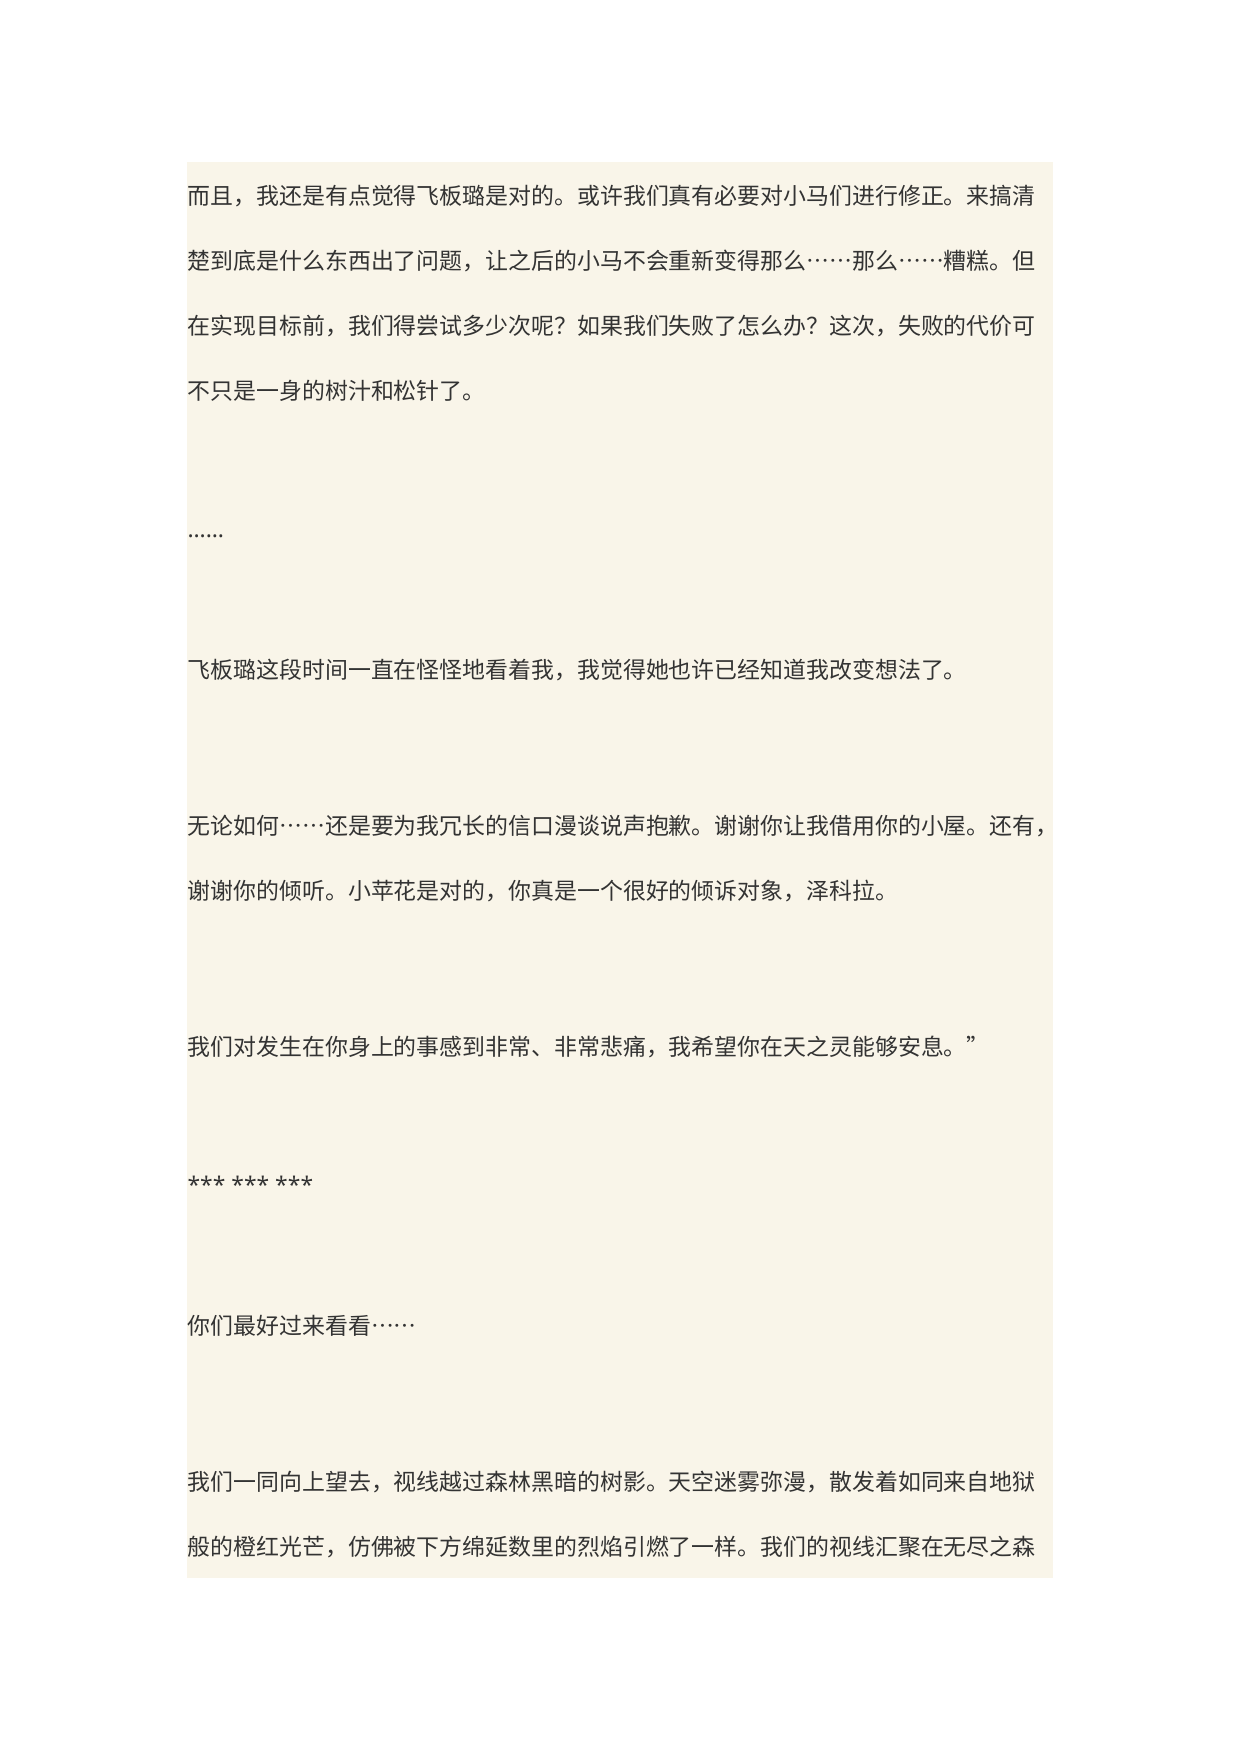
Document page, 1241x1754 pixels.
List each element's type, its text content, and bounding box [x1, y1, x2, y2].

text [187, 1448, 1053, 1578]
text 你们最好过来看看…… [187, 1292, 1053, 1357]
text *** *** *** [187, 1169, 1053, 1201]
text 无论如何……还是要为我冗长的信口漫谈说声抱歉。谢谢你让我借用你的小屋。还有，谢谢你的倾听。小苹花是对的，你真是一个很好的倾诉对象，泽科拉。 [187, 792, 1053, 922]
text …… [187, 513, 1053, 545]
text 飞板璐这段时间一直在怪怪地看着我，我觉得她也许已经知道我改变想法了。 [187, 636, 1053, 701]
text 我们对发生在你身上的事感到非常、非常悲痛，我希望你在天之灵能够安息。” [187, 1013, 1053, 1078]
text 而且，我还是有点觉得飞板璐是对的。或许我们真有必要对小马们进行修正。来搞清楚到底是什么东西出了问题，让之后的小马不会重新变得那么……那么……糟糕。但在实现目标前，我们得尝试多少次呢？如果我们失败了怎么办？这次，失败的代价可不只是一身的树汁和松针了。 [187, 162, 1053, 422]
